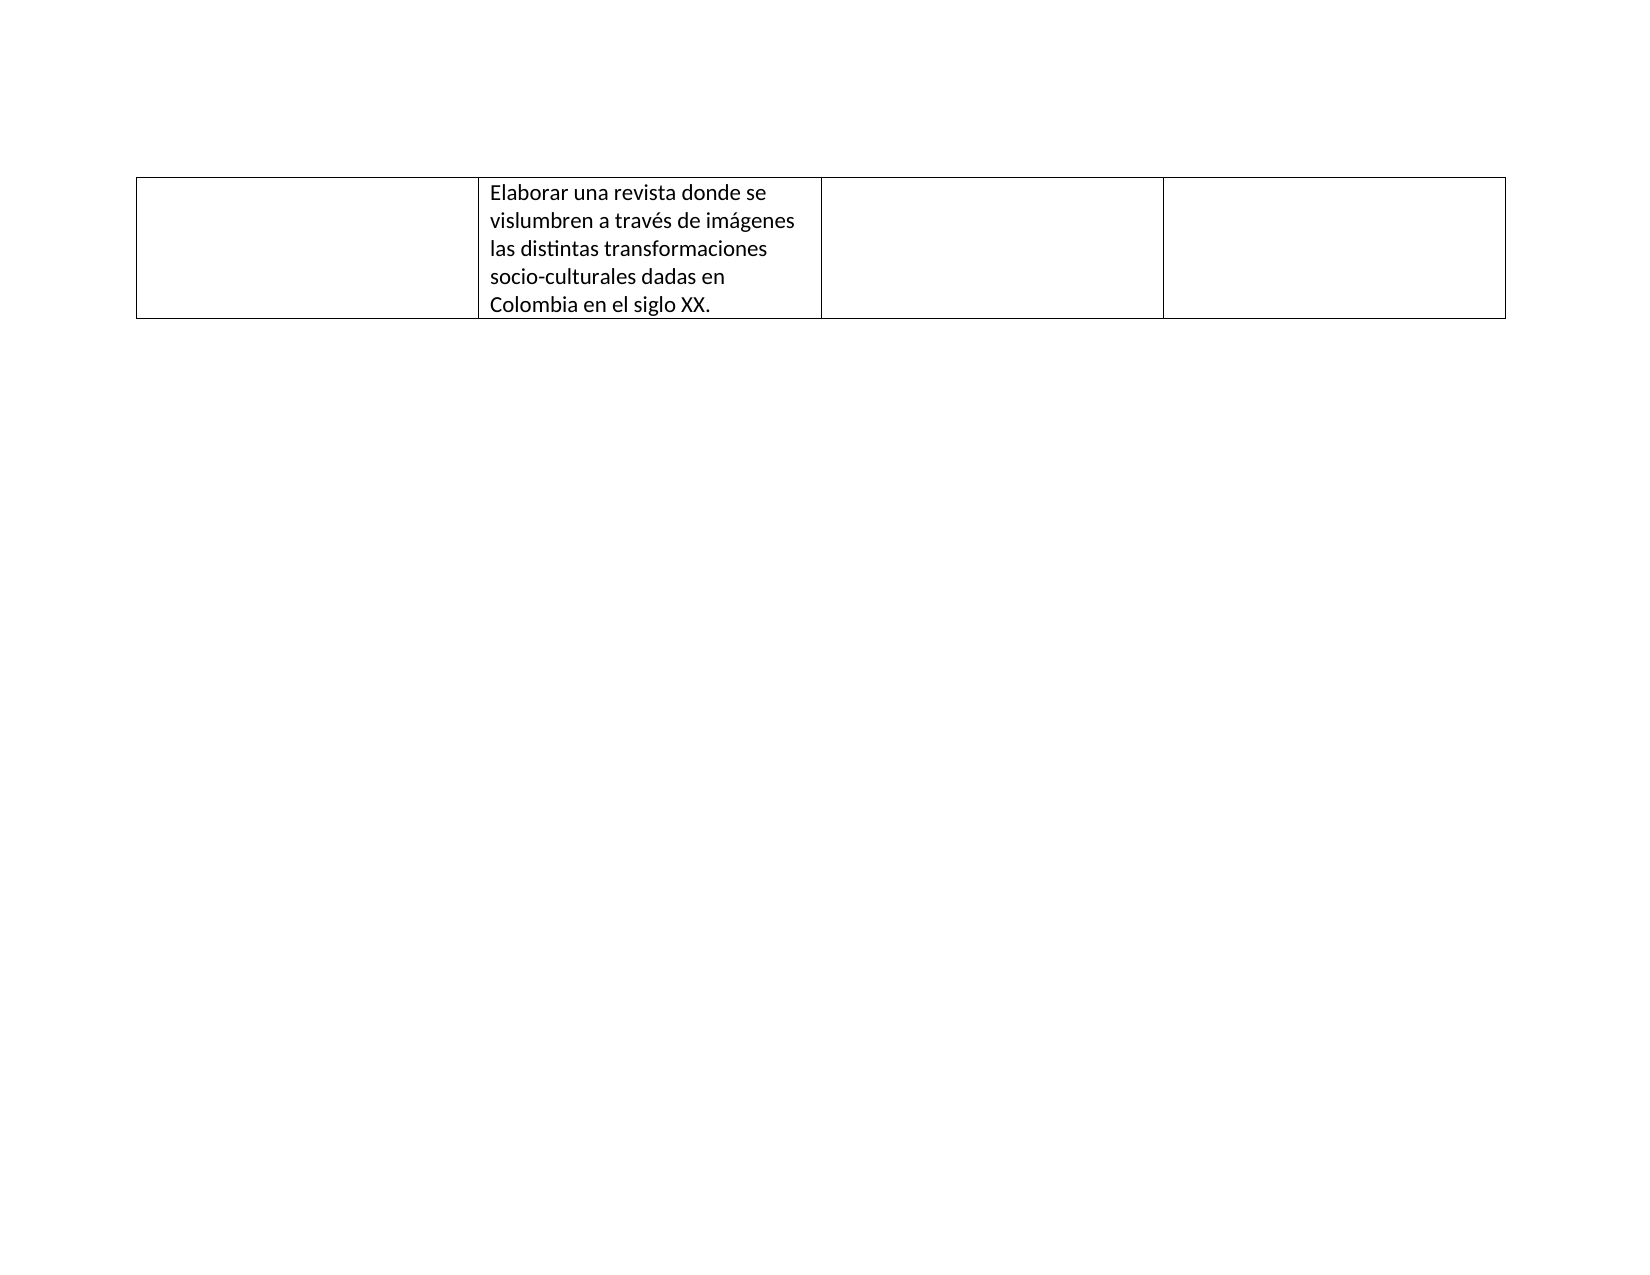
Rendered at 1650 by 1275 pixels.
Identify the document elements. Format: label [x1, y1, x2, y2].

table_header [822, 178, 1163, 318]
table_header [137, 178, 478, 318]
table_header [479, 178, 821, 318]
table_header [1164, 178, 1505, 318]
